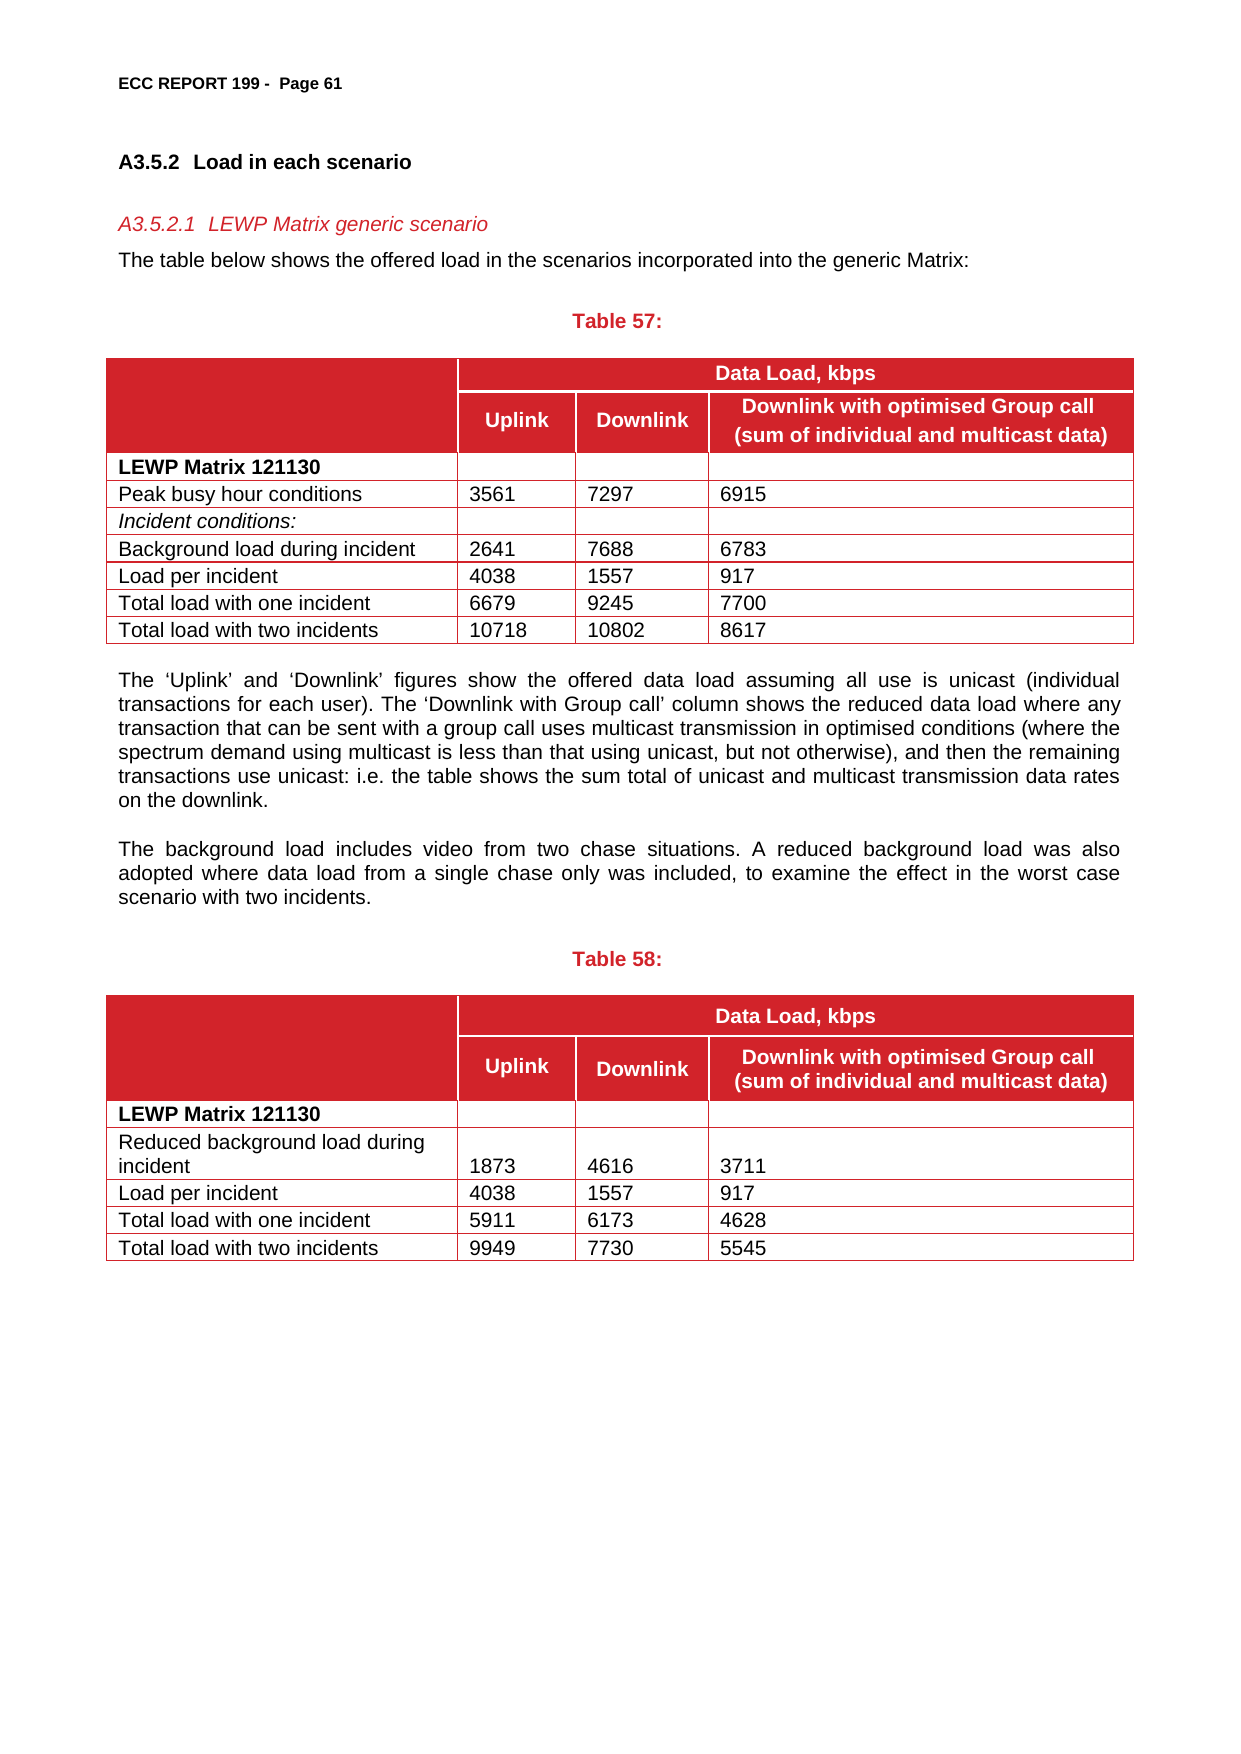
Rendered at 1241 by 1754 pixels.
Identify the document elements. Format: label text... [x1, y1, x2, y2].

table_cell Total load with two incidents [107, 1234, 457, 1260]
table_cell 8617 [709, 617, 1133, 643]
table_cell 1557 [576, 1180, 708, 1206]
table_cell Background load during incident [107, 535, 457, 561]
table_cell Load per incident [107, 563, 457, 589]
table_cell Downlink [577, 393, 708, 452]
table_cell [458, 453, 575, 479]
table_cell 9949 [458, 1234, 575, 1260]
table_header [107, 359, 457, 452]
table_cell [709, 1101, 1133, 1127]
table_cell 917 [709, 563, 1133, 589]
table_cell Downlink with optimised Group call (sum of individual and multicast data) [710, 1037, 1133, 1100]
table_cell [709, 453, 1133, 479]
table_cell Uplink [459, 1037, 575, 1100]
table_cell Downlink [577, 1037, 708, 1100]
table_cell 4038 [458, 1180, 575, 1206]
table_cell 7730 [576, 1234, 708, 1260]
table_cell Total load with one incident [107, 590, 457, 616]
table_header Data Load, kbps [459, 996, 1133, 1035]
table_cell 7688 [576, 535, 708, 561]
table_cell 6173 [576, 1207, 708, 1233]
table_cell Peak busy hour conditions [107, 481, 457, 507]
table_cell 6679 [458, 590, 575, 616]
table_cell 10718 [458, 617, 575, 643]
table_cell 6783 [709, 535, 1133, 561]
text The ‘Uplink’ and ‘Downlink’ figures show the offered data load assuming all use is unicast (individual transactions for each user). The ‘Downlink with Group call’ column shows the reduced data load where any transaction that can be sent with a group call uses multicast transmission in optimised conditions (where the spectrum demand using multicast is less than that using unicast, but not otherwise), and then the remaining transactions use unicast: i.e. the table shows the sum total of unicast and multicast transmission data rates on the downlink. [118, 668, 1122, 812]
table_cell Total load with one incident [107, 1207, 457, 1233]
table_cell 4616 [576, 1128, 708, 1178]
table_cell Load per incident [107, 1180, 457, 1206]
table_cell 3561 [458, 481, 575, 507]
table_cell [576, 1101, 708, 1127]
table_cell 2641 [458, 535, 575, 561]
table_cell [709, 508, 1133, 534]
table_cell LEWP Matrix 121130 [107, 453, 457, 479]
table_cell [576, 508, 708, 534]
subtitle LEWP Matrix generic scenario [118, 211, 1122, 235]
table_cell 917 [709, 1180, 1133, 1206]
table_cell LEWP Matrix 121130 [107, 1101, 457, 1127]
table_cell [458, 1101, 575, 1127]
table_cell 5545 [709, 1234, 1133, 1260]
table_cell 10802 [576, 617, 708, 643]
table_cell 1557 [576, 563, 708, 589]
table_cell Reduced background load during incident [107, 1128, 457, 1178]
table_header Data Load, kbps [459, 359, 1133, 390]
table_cell 5911 [458, 1207, 575, 1233]
text The table below shows the offered load in the scenarios incorporated into the generic Matrix: [118, 248, 1122, 272]
table_cell 9245 [576, 590, 708, 616]
table_cell Incident conditions: [107, 508, 457, 534]
table_cell Total load with two incidents [107, 617, 457, 643]
text The background load includes video from two chase situations. A reduced background load was also adopted where data load from a single chase only was included, to examine the effect in the worst case scenario with two incidents. [118, 837, 1122, 909]
table_cell [576, 453, 708, 479]
table_cell 7297 [576, 481, 708, 507]
table_cell Uplink [459, 393, 575, 452]
table_cell 6915 [709, 481, 1133, 507]
table_cell 1873 [458, 1128, 575, 1178]
subtitle Load in each scenario [118, 150, 1122, 174]
table_cell 3711 [709, 1128, 1133, 1178]
table_cell [458, 508, 575, 534]
table_cell 4628 [709, 1207, 1133, 1233]
table_cell 4038 [458, 563, 575, 589]
table_cell Downlink with optimised Group call (sum of individual and multicast data) [710, 393, 1133, 452]
table_header [107, 996, 457, 1100]
table_cell 7700 [709, 590, 1133, 616]
